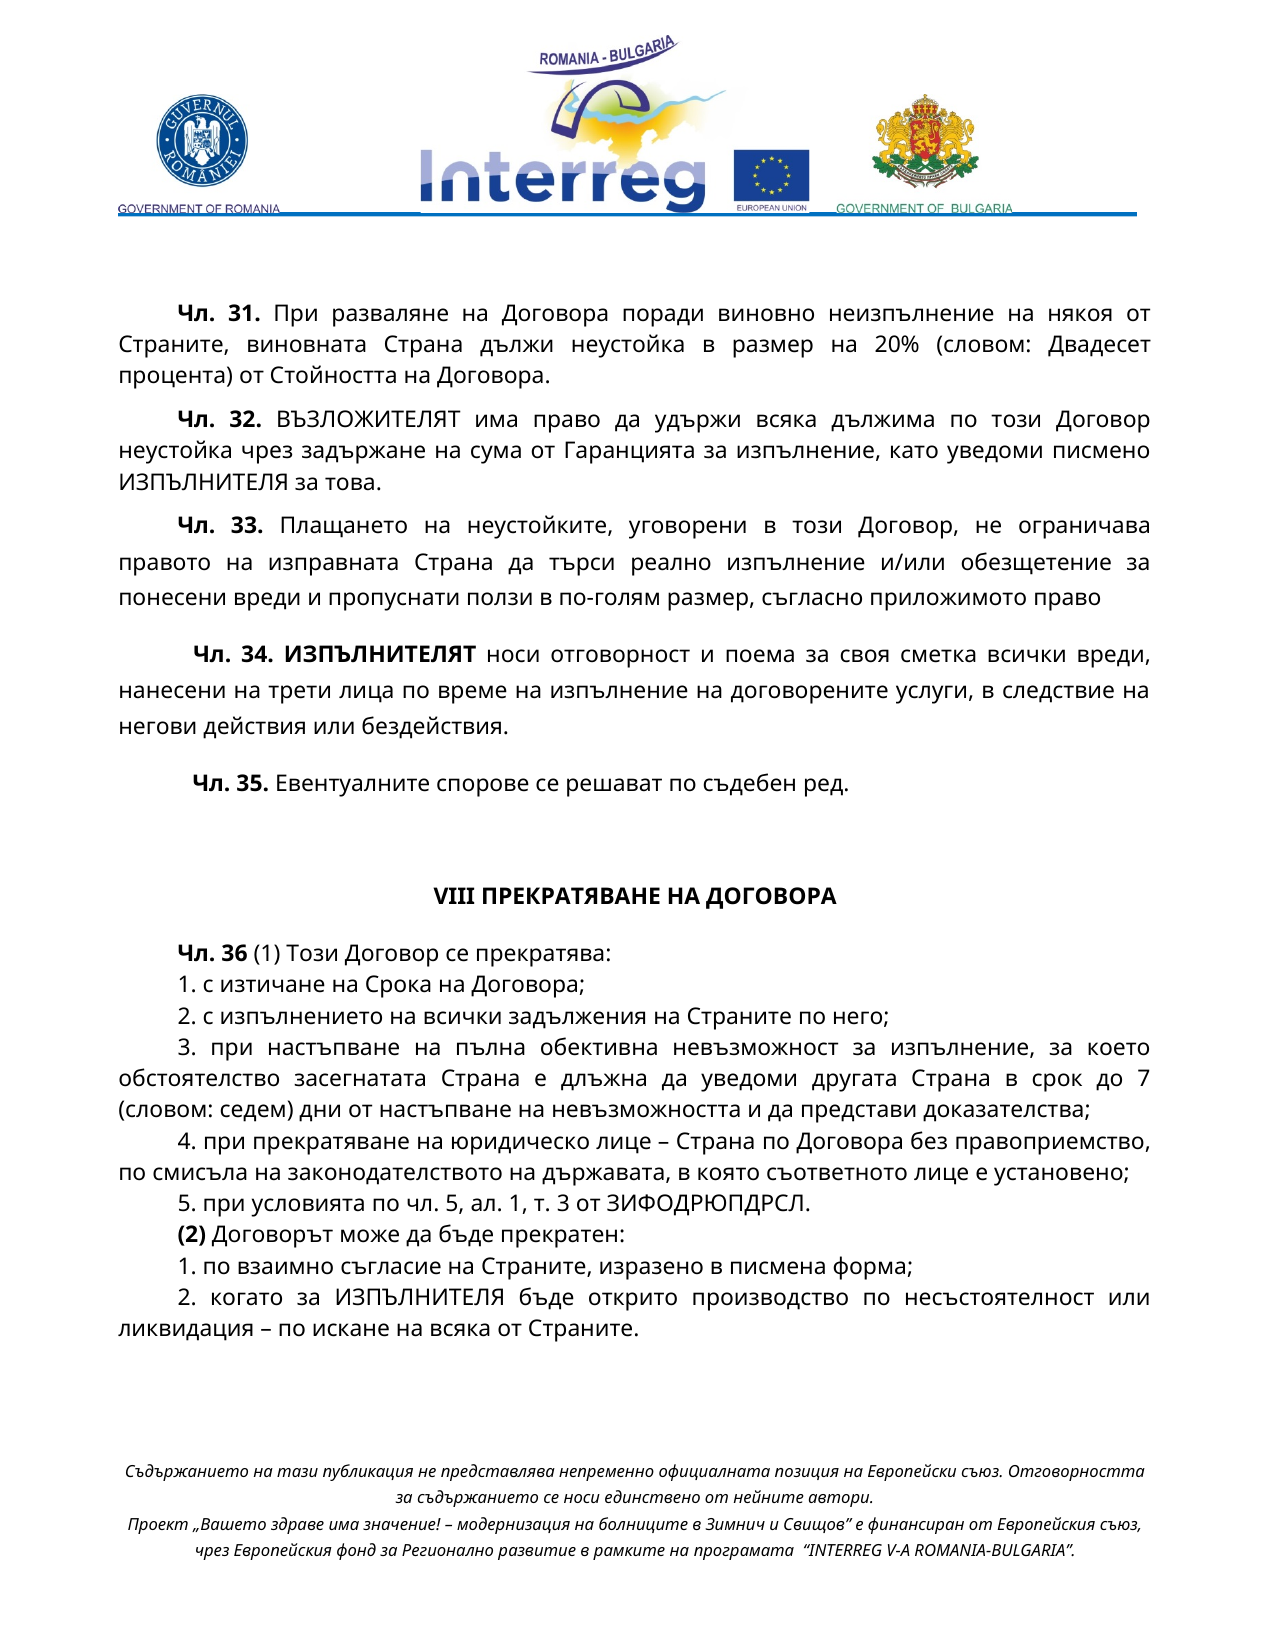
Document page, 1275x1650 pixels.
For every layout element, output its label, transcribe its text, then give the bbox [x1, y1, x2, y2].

text Чл. 35. Евентуалните спорове се решават по съдебен ред. [118, 767, 1152, 798]
text 2. когато за ИЗПЪЛНИТЕЛЯ бъде открито производство по несъстоятелност или ликвидация – по искане на всяка от Страните. [118, 1281, 1152, 1343]
text Чл. 32. ВЪЗЛОЖИТЕЛЯТ има право да удържи всяка дължима по този Договор неустойка чрез задържане на сума от Гаранцията за изпълнение, като уведоми писмено ИЗПЪЛНИТЕЛЯ за това. [118, 403, 1152, 497]
picture [420, 35, 810, 213]
text (2) Договорът може да бъде прекратен: [118, 1218, 1152, 1249]
text 3. при настъпване на пълна обективна невъзможност за изпълнение, за което обстоятелство засегнатата Страна е длъжна да уведоми другата Страна в срок до 7 (словом: седем) дни от настъпване на невъзможността и да представи доказателства; [118, 1031, 1152, 1124]
text VIII ПРЕКРАТЯВАНЕ НА ДОГОВОРА [118, 880, 1152, 912]
text 5. при условията по чл. 5, ал. 1, т. 3 от ЗИФОДРЮПДРСЛ. [118, 1187, 1152, 1218]
text Чл. 33. Плащането на неустойките, уговорени в този Договор, не ограничава правото на изправната Страна да търси реално изпълнение и/или обезщетение за понесени вреди и пропуснати ползи в по-голям размер, съгласно приложимото право [118, 509, 1152, 613]
text Чл. 34. ИЗПЪЛНИТЕЛЯТ носи отговорност и поема за своя сметка всички вреди, нанесени на трети лица по време на изпълнение на договорените услуги, в следствие на негови действия или бездействия. [118, 638, 1152, 741]
text 2. с изпълнението на всички задължения на Страните по него; [118, 999, 1152, 1031]
picture [836, 94, 1013, 213]
text Чл. 31. При разваляне на Договора поради виновно неизпълнение на някоя от Страните, виновната Страна дължи неустойка в размер на 20% (словом: Двадесет процента) от Стойността на Договора. [118, 297, 1152, 391]
text 1. по взаимно съгласие на Страните, изразено в писмена форма; [118, 1249, 1152, 1281]
picture [118, 94, 280, 213]
text Чл. 36 (1) Този Договор се прекратява: [118, 937, 1152, 968]
text 4. при прекратяване на юридическо лице – Страна по Договора без правоприемство, по смисъла на законодателството на държавата, в която съответното лице е установено; [118, 1124, 1152, 1187]
text 1. с изтичане на Срока на Договора; [118, 968, 1152, 999]
